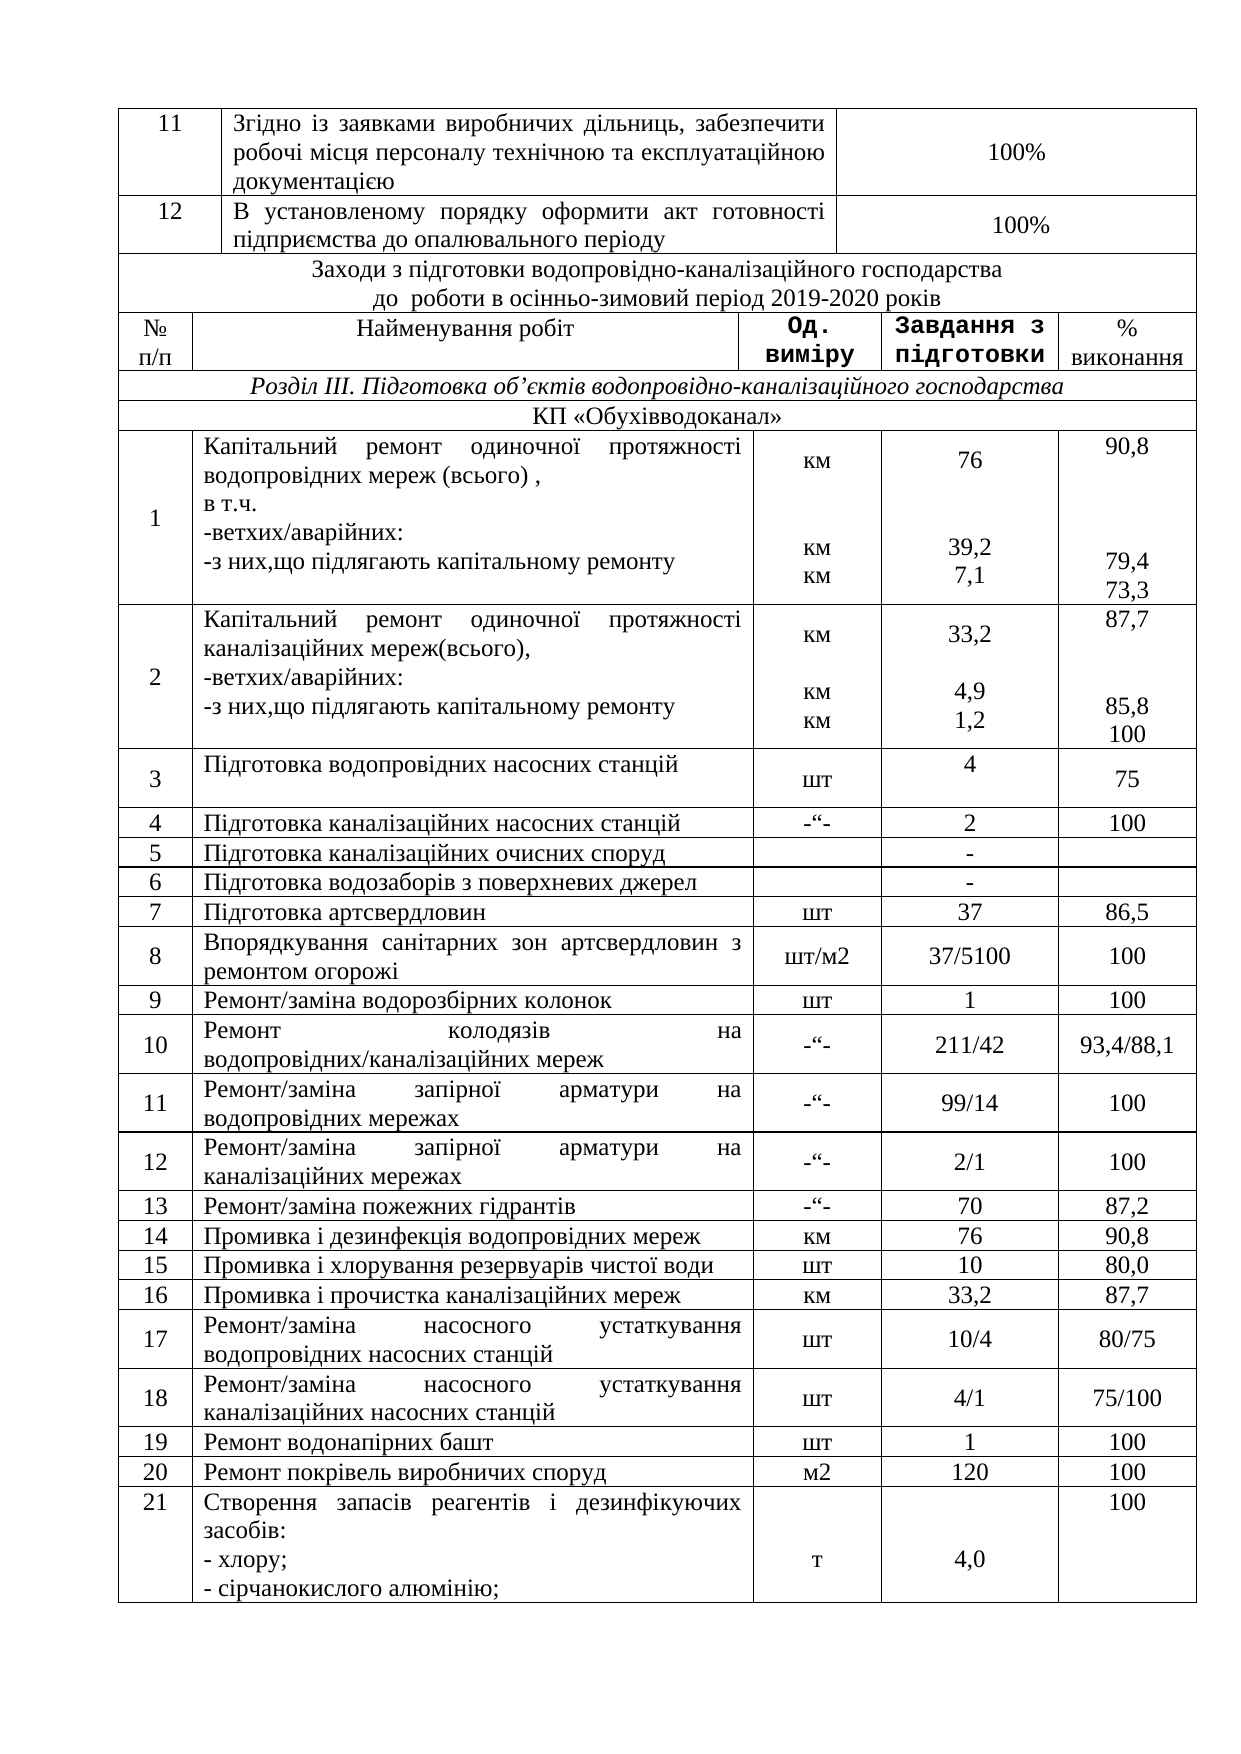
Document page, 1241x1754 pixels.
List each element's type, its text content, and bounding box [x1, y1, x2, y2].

table_cell № п/п [119, 313, 192, 370]
table_cell 80/75 [1059, 1310, 1196, 1368]
table_cell Ремонт/заміна запірної арматури на каналізаційних мережах [193, 1133, 753, 1190]
table_cell 33,2 [882, 1280, 1058, 1309]
table_cell 11 [119, 109, 221, 195]
table_cell Ремонт/заміна насосного устаткування водопровідних насосних станцій [193, 1310, 753, 1368]
table_cell шт [754, 986, 881, 1014]
table_cell 87,7 [1059, 1280, 1196, 1309]
table_cell шт [754, 1310, 881, 1368]
table_cell Од. виміру [739, 313, 881, 370]
table_cell км [754, 1280, 881, 1309]
table_cell 70 [882, 1191, 1058, 1220]
table_cell Промивка і дезинфекція водопровідних мереж [193, 1221, 753, 1249]
table_cell 2 [882, 808, 1058, 837]
table_cell 87,2 [1059, 1191, 1196, 1220]
table_cell 100% [837, 109, 1196, 195]
table_cell шт [754, 1369, 881, 1426]
table_cell Ремонт/заміна насосного устаткування каналізаційних насосних станцій [193, 1369, 753, 1426]
table_cell Підготовка каналізаційних очисних споруд [193, 838, 753, 866]
table_cell 100 [1059, 1457, 1196, 1486]
table_cell 100 [1059, 808, 1196, 837]
table_cell 17 [119, 1310, 192, 1368]
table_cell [193, 1487, 753, 1602]
table_cell 86,5 [1059, 897, 1196, 926]
table_cell [754, 868, 881, 896]
table_cell 90,8 79,4 73,3 [1059, 431, 1196, 603]
table_cell 10 [119, 1015, 192, 1073]
table_cell Підготовка артсвердловин [193, 897, 753, 926]
table_cell 12 [119, 1133, 192, 1190]
table_cell 20 [119, 1457, 192, 1486]
table_cell м2 [754, 1457, 881, 1486]
table_cell [1059, 838, 1196, 866]
table_cell шт/м2 [754, 927, 881, 984]
table_cell Ремонт покрівель виробничих споруд [193, 1457, 753, 1486]
table_cell 10 [882, 1251, 1058, 1279]
table_cell 8 [119, 927, 192, 984]
table_cell 100 [1059, 1427, 1196, 1456]
table_cell 100 [1059, 927, 1196, 984]
table_cell [754, 838, 881, 866]
table_cell -“- [754, 1133, 881, 1190]
table_cell - [882, 838, 1058, 866]
table_cell 11 [119, 1074, 192, 1131]
table_cell 9 [119, 986, 192, 1014]
table_cell Капітальний ремонт одиночної протяжності водопровідних мереж (всього) , в т.ч. -ветхих/аварійних: -з них,що підлягають капітальному ремонту [193, 431, 753, 603]
table_cell 12 [119, 196, 221, 253]
table_cell 4 [119, 808, 192, 837]
table_cell 16 [119, 1280, 192, 1309]
table_cell 1 [882, 986, 1058, 1014]
table_cell 15 [119, 1251, 192, 1279]
table_cell шт [754, 1251, 881, 1279]
table_cell Заходи з підготовки водопровідно-каналізаційного господарства до роботи в осінньо-зимовий період 2019-2020 років [119, 254, 1196, 312]
table_cell 76 39,2 7,1 [882, 431, 1058, 603]
table_cell Розділ ІІІ. Підготовка об’єктів водопровідно-каналізаційного господарства [119, 371, 1196, 400]
table_cell шт [754, 897, 881, 926]
table_cell Ремонт/заміна пожежних гідрантів [193, 1191, 753, 1220]
table_cell [1059, 868, 1196, 896]
table_cell - [882, 868, 1058, 896]
table_cell 18 [119, 1369, 192, 1426]
table_cell км км км [754, 605, 881, 748]
table_cell 99/14 [882, 1074, 1058, 1131]
table_cell % виконання [1059, 313, 1196, 370]
table_cell 37/5100 [882, 927, 1058, 984]
table_cell Ремонт колодязів на водопровідних/каналізаційних мереж [193, 1015, 753, 1073]
table_cell 100% [837, 196, 1196, 253]
table_cell Промивка і прочистка каналізаційних мереж [193, 1280, 753, 1309]
table_cell 21 [119, 1487, 192, 1602]
table_cell 14 [119, 1221, 192, 1249]
table_cell 7 [119, 897, 192, 926]
table_cell 93,4/88,1 [1059, 1015, 1196, 1073]
table_cell -“- [754, 1074, 881, 1131]
table_cell шт [754, 1427, 881, 1456]
table_cell 1 [119, 431, 192, 603]
table_cell Ремонт водонапірних башт [193, 1427, 753, 1456]
table_cell 4/1 [882, 1369, 1058, 1426]
table_cell Згідно із заявками виробничих дільниць, забезпечити робочі місця персоналу технічною та експлуатаційною документацією [222, 109, 836, 195]
table_cell Підготовка водозаборів з поверхневих джерел [193, 868, 753, 896]
table_cell Ремонт/заміна запірної арматури на водопровідних мережах [193, 1074, 753, 1131]
table_cell 100 [1059, 1074, 1196, 1131]
table_cell 2 [119, 605, 192, 748]
table_cell Підготовка водопровідних насосних станцій [193, 749, 753, 807]
table_cell -“- [754, 1015, 881, 1073]
table_cell 6 [119, 868, 192, 896]
table_cell 75 [1059, 749, 1196, 807]
table_cell КП «Обухівводоканал» [119, 401, 1196, 430]
table_cell Завдання з підготовки [882, 313, 1058, 370]
table_cell 100 [1059, 1487, 1196, 1602]
table_cell -“- [754, 808, 881, 837]
table_cell 4,0 [882, 1487, 1058, 1602]
table_cell т т [754, 1487, 881, 1602]
table_cell 100 [1059, 1133, 1196, 1190]
table_cell 4 [882, 749, 1058, 807]
table_cell шт [754, 749, 881, 807]
table_cell 2/1 [882, 1133, 1058, 1190]
table_cell 13 [119, 1191, 192, 1220]
table_cell 100 [1059, 986, 1196, 1014]
table_cell 10/4 [882, 1310, 1058, 1368]
table_cell Промивка і хлорування резервуарів чистої води [193, 1251, 753, 1279]
table_cell 3 [119, 749, 192, 807]
table_cell 5 [119, 838, 192, 866]
table_cell км [754, 1221, 881, 1249]
table_cell Підготовка каналізаційних насосних станцій [193, 808, 753, 837]
table_cell 87,7 85,8 100 [1059, 605, 1196, 748]
table_cell В установленому порядку оформити акт готовності підприємства до опалювального періоду [222, 196, 836, 253]
table_cell км км км [754, 431, 881, 603]
table_cell 37 [882, 897, 1058, 926]
table_cell 76 [882, 1221, 1058, 1249]
table_cell Капітальний ремонт одиночної протяжності каналізаційних мереж(всього), -ветхих/аварійних: -з них,що підлягають капітальному ремонту [193, 605, 753, 748]
table_cell Найменування робіт [193, 313, 738, 370]
table_cell Впорядкування санітарних зон артсвердловин з ремонтом огорожі [193, 927, 753, 984]
table_cell 33,2 4,9 1,2 [882, 605, 1058, 748]
table_cell -“- [754, 1191, 881, 1220]
table_cell 120 [882, 1457, 1058, 1486]
table_cell 80,0 [1059, 1251, 1196, 1279]
table_cell 90,8 [1059, 1221, 1196, 1249]
table_cell 75/100 [1059, 1369, 1196, 1426]
table_cell 211/42 [882, 1015, 1058, 1073]
table_cell 19 [119, 1427, 192, 1456]
table_cell 1 [882, 1427, 1058, 1456]
table_cell Ремонт/заміна водорозбірних колонок [193, 986, 753, 1014]
